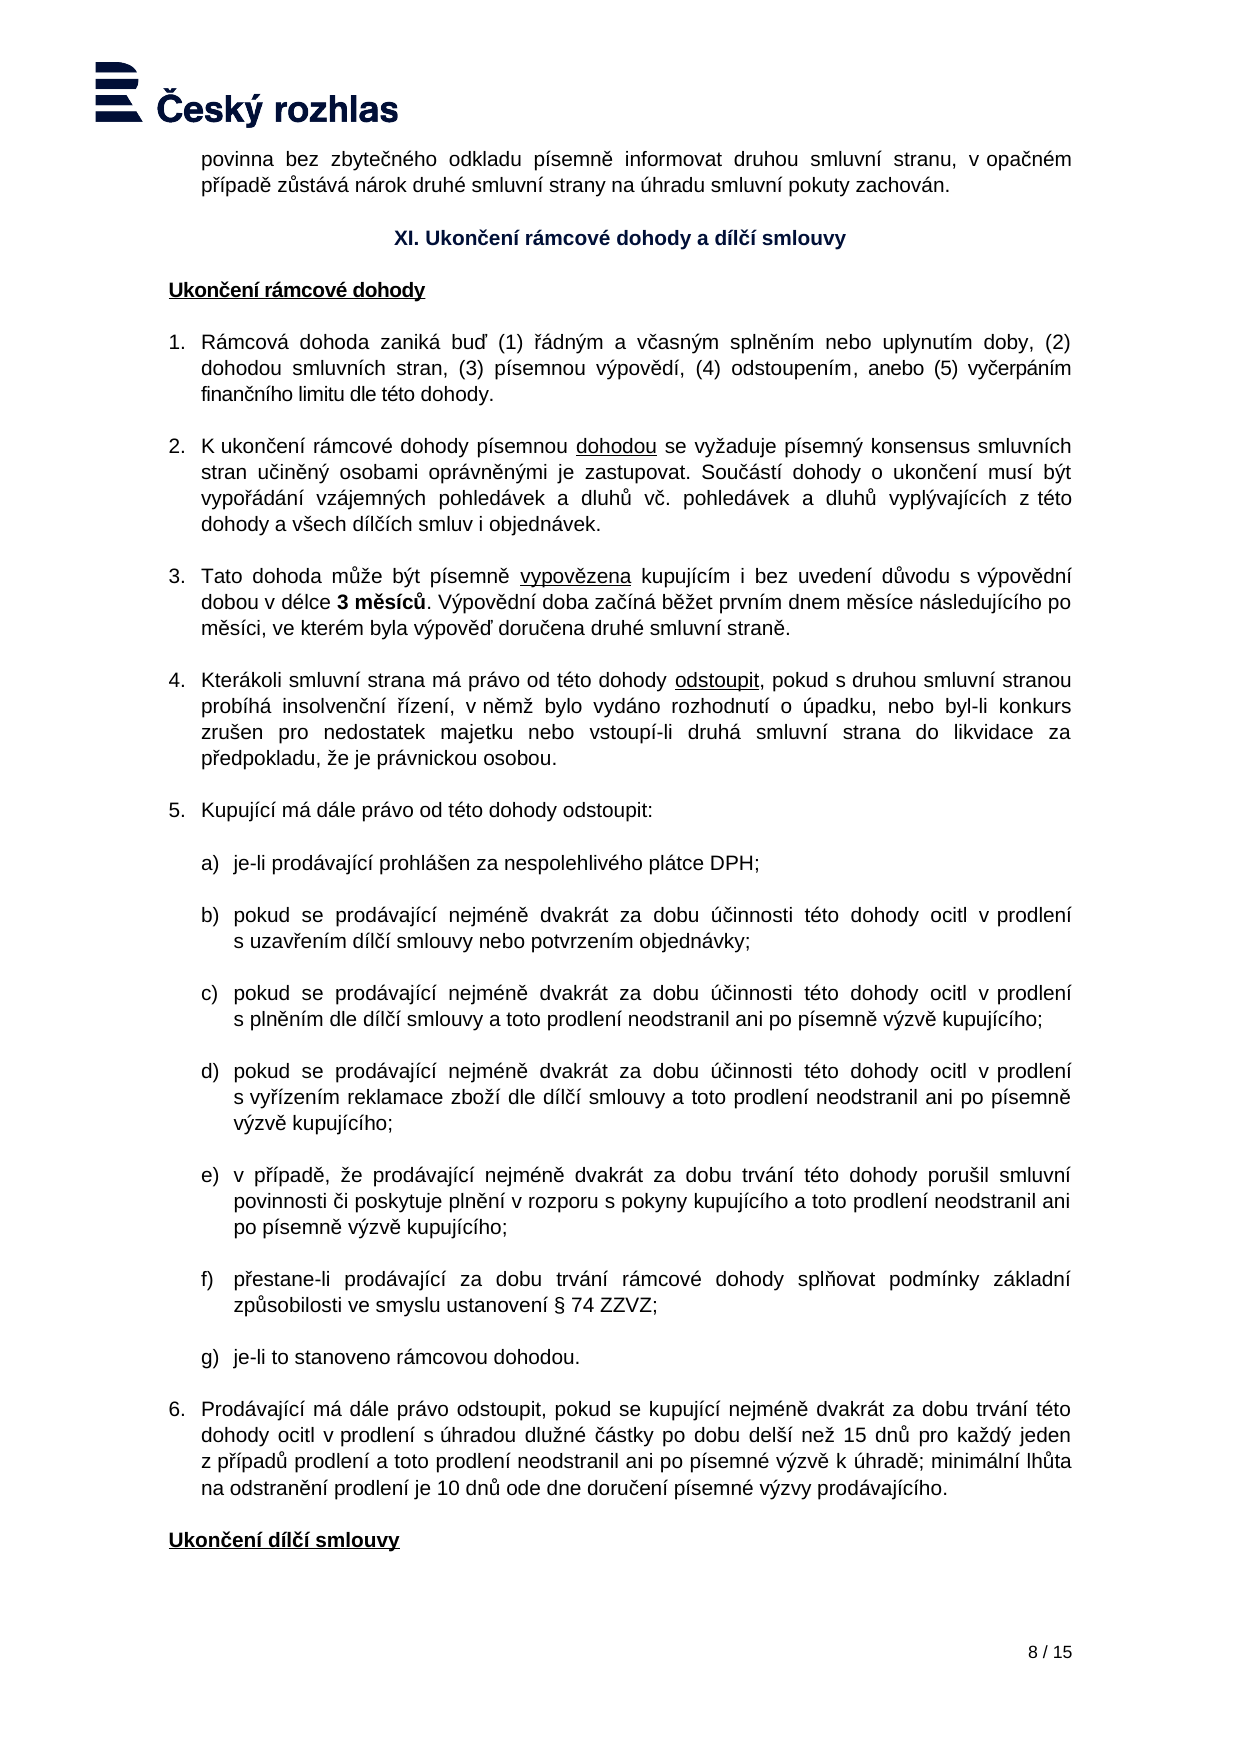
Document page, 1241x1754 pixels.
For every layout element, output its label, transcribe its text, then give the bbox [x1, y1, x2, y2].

list přestane-li prodávající za dobu trvání rámcové dohody splňovat podmínky základní způsobilosti ve smyslu ustanovení § 74 ZZVZ; [201, 1266, 1072, 1318]
picture [95, 62, 398, 128]
list Ukončení dílčí smlouvy [168, 1526, 1072, 1552]
list Ukončení rámcové dohody [168, 276, 1072, 302]
list pokud se prodávající nejméně dvakrát za dobu účinnosti této dohody ocitl v prodlení s uzavřením dílčí smlouvy nebo potvrzením objednávky; [201, 901, 1072, 953]
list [168, 146, 1072, 198]
list je-li prodávající prohlášen za nespolehlivého plátce DPH; [201, 849, 1072, 875]
list pokud se prodávající nejméně dvakrát za dobu účinnosti této dohody ocitl v prodlení s plněním dle dílčí smlouvy a toto prodlení neodstranil ani po písemně výzvě kupujícího; [201, 979, 1072, 1031]
subtitle Ukončení rámcové dohody a dílčí smlouvy [168, 224, 1072, 250]
list v případě, že prodávající nejméně dvakrát za dobu trvání této dohody porušil smluvní povinnosti či poskytuje plnění v rozporu s pokyny kupujícího a toto prodlení neodstranil ani po písemně výzvě kupujícího; [201, 1162, 1072, 1240]
list Kupující má dále právo od této dohody odstoupit: [168, 797, 1072, 823]
list Rámcová dohoda zaniká buď (1) řádným a včasným splněním nebo uplynutím doby, (2) dohodou smluvních stran, (3) písemnou výpovědí, (4) odstoupením, anebo (5) vyčerpáním finančního limitu dle této dohody. [168, 328, 1072, 406]
list Prodávající má dále právo odstoupit, pokud se kupující nejméně dvakrát za dobu trvání této dohody ocitl v prodlení s úhradou dlužné částky po dobu delší než 15 dnů pro každý jeden z případů prodlení a toto prodlení neodstranil ani po písemné výzvě k úhradě; minimální lhůta na odstranění prodlení je 10 dnů ode dne doručení písemné výzvy prodávajícího. [168, 1396, 1072, 1500]
list Kterákoli smluvní strana má právo od této dohody odstoupit, pokud s druhou smluvní stranou probíhá insolvenční řízení, v němž bylo vydáno rozhodnutí o úpadku, nebo byl-li konkurs zrušen pro nedostatek majetku nebo vstoupí-li druhá smluvní strana do likvidace za předpokladu, že je právnickou osobou. [168, 667, 1072, 771]
list K ukončení rámcové dohody písemnou dohodou se vyžaduje písemný konsensus smluvních stran učiněný osobami oprávněnými je zastupovat. Součástí dohody o ukončení musí být vypořádání vzájemných pohledávek a dluhů vč. pohledávek a dluhů vyplývajících z této dohody a všech dílčích smluv i objednávek. [168, 432, 1072, 537]
list Tato dohoda může být písemně vypovězena kupujícím i bez uvedení důvodu s výpovědní dobou v délce 3 měsíců. Výpovědní doba začíná běžet prvním dnem měsíce následujícího po měsíci, ve kterém byla výpověď doručena druhé smluvní straně. [168, 563, 1072, 641]
list pokud se prodávající nejméně dvakrát za dobu účinnosti této dohody ocitl v prodlení s vyřízením reklamace zboží dle dílčí smlouvy a toto prodlení neodstranil ani po písemně výzvě kupujícího; [201, 1057, 1072, 1136]
list je-li to stanoveno rámcovou dohodou. [201, 1344, 1072, 1370]
